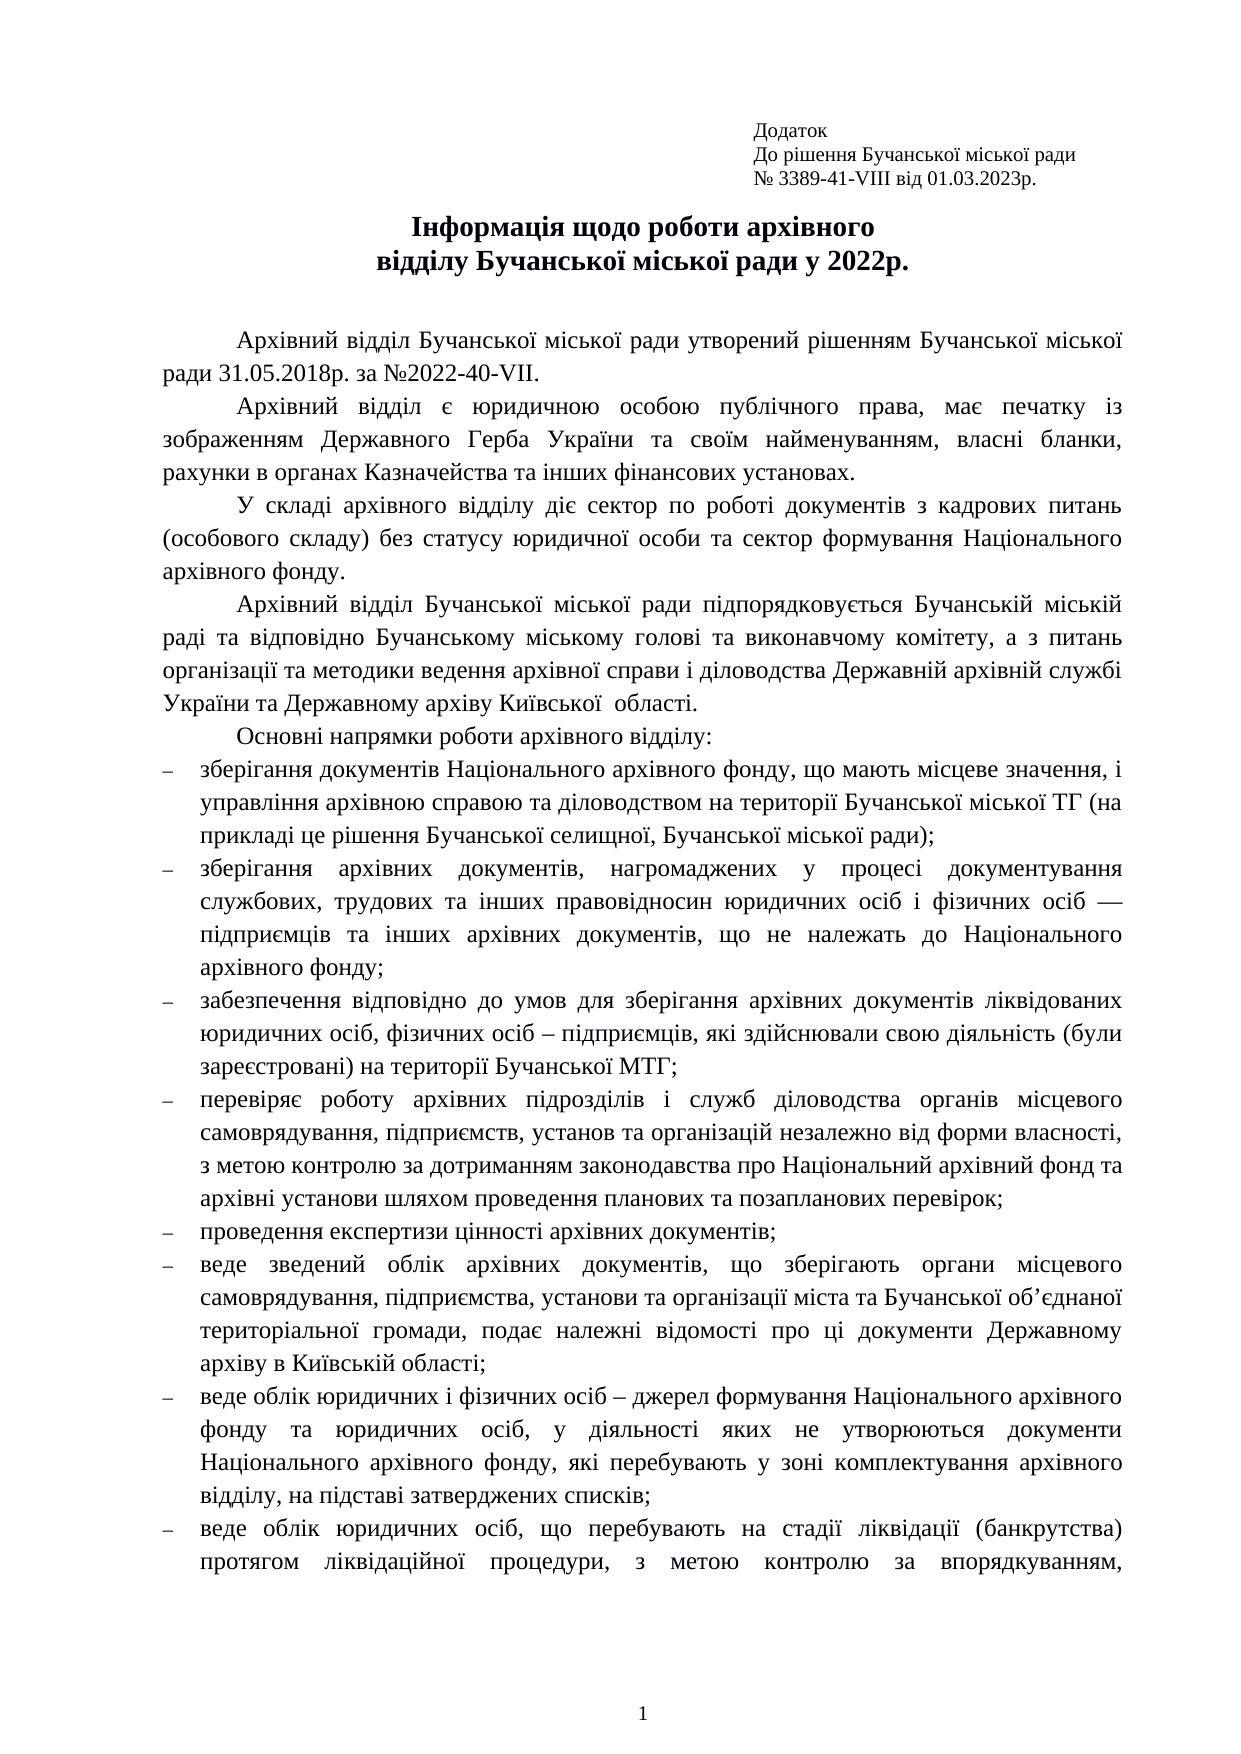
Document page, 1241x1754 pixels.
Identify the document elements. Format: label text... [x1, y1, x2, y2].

text Основні напрямки роботи архівного відділу: [162, 721, 1123, 750]
list зберігання архівних документів, нагромаджених у процесі документування службових, трудових та інших правовідносин юридичних осіб і фізичних осіб — підприємців та інших архівних документів, що не належать до Національного архівного фонду; [162, 853, 1123, 981]
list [162, 1513, 1123, 1575]
text Інформація щодо роботи архівного [162, 209, 1123, 243]
list веде зведений облік архівних документів, що зберігають органи місцевого самоврядування, підприємства, установи та організації міста та Бучанської об’єднаної територіальної громади, подає належні відомості про ці документи Державному архіву в Київській області; [162, 1249, 1123, 1377]
text У складі архівного відділу діє сектор по роботі документів з кадрових питань (особового складу) без статусу юридичної особи та сектор формування Національного архівного фонду. [162, 490, 1123, 584]
text Архівний відділ Бучанської міської ради утворений рішенням Бучанської міської ради 31.05.2018р. за №2022-40-VII. [162, 325, 1123, 386]
list веде облік юридичних і фізичних осіб – джерел формування Національного архівного фонду та юридичних осіб, у діяльності яких не утворюються документи Національного архівного фонду, які перебувають у зоні комплектування архівного відділу, на підставі затверджених списків; [162, 1381, 1123, 1509]
text № 3389-41-VIІІ від 01.03.2023р. [753, 166, 1123, 190]
list проведення експертизи цінності архівних документів; [162, 1216, 1123, 1245]
list перевіряє роботу архівних підрозділів і служб діловодства органів місцевого самоврядування, підприємств, установ та організацій незалежно від форми власності, з метою контролю за дотриманням законодавства про Національний архівний фонд та архівні установи шляхом проведення планових та позапланових перевірок; [162, 1084, 1123, 1212]
text Архівний відділ є юридичною особою публічного права, має печатку із зображенням Державного Герба України та своїм найменуванням, власні бланки, рахунки в органах Казначейства та інших фінансових установах. [162, 391, 1123, 486]
list забезпечення відповідно до умов для зберігання архівних документів ліквідованих юридичних осіб, фізичних осіб – підприємців, які здійснювали свою діяльність (були зареєстровані) на території Бучанської МТГ; [162, 985, 1123, 1080]
text До рішення Бучанської міської ради [753, 142, 1123, 166]
text Архівний відділ Бучанської міської ради підпорядковується Бучанській міській раді та відповідно Бучанському міському голові та виконавчому комітету, а з питань організації та методики ведення архівної справи і діловодства Державній архівній службі України та Державному архіву Київської області. [162, 589, 1123, 717]
text Додаток [753, 118, 1123, 142]
list зберігання документів Національного архівного фонду, що мають місцеве значення, і управління архівною справою та діловодством на території Бучанської міської ТГ (на прикладі це рішення Бучанської селищної, Бучанської міської ради); [162, 754, 1123, 849]
text відділу Бучанської міської ради у 2022р. [162, 243, 1123, 277]
